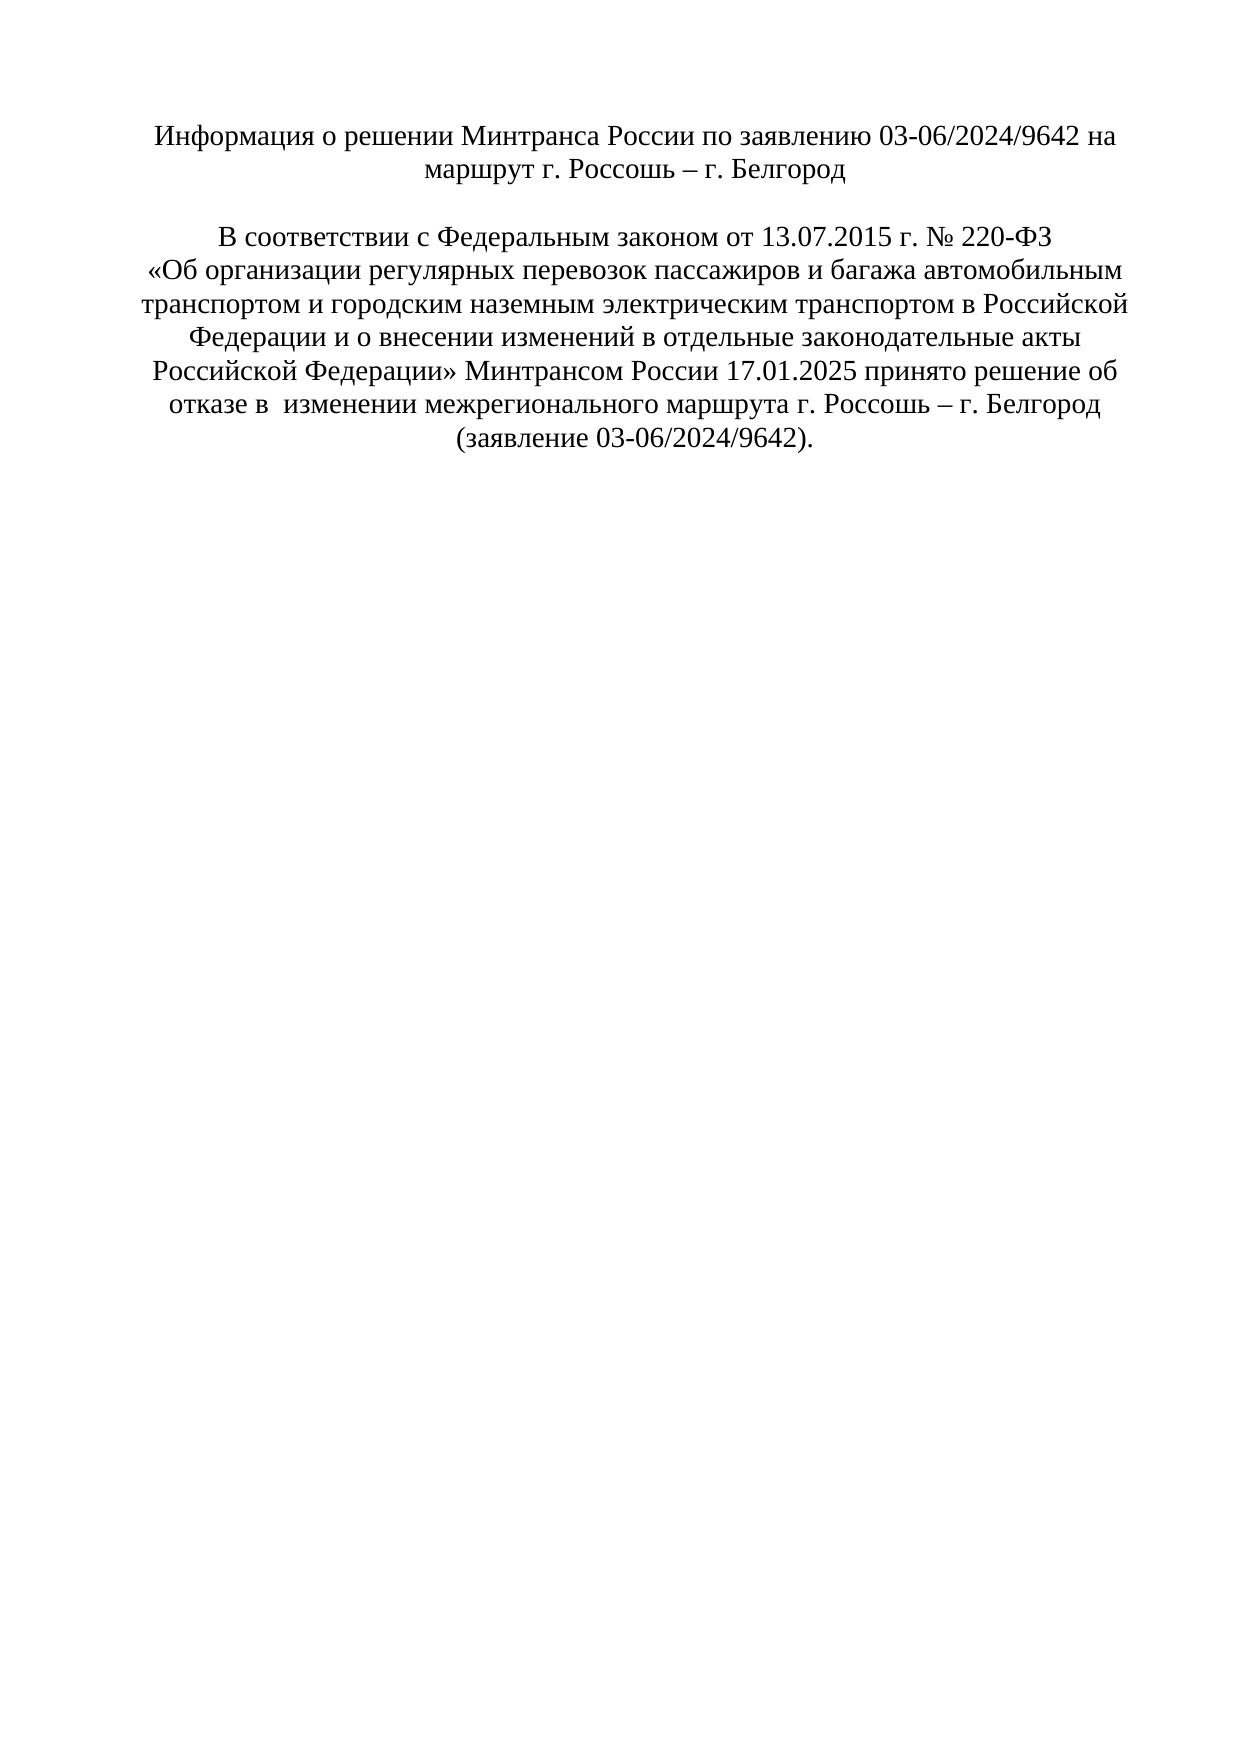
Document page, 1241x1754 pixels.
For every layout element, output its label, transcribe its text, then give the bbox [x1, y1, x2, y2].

text В соответствии с Федеральным законом от 13.07.2015 г. № 220-ФЗ «Об организации регулярных перевозок пассажиров и багажа автомобильным транспортом и городским наземным электрическим транспортом в Российской Федерации и о внесении изменений в отдельные законодательные акты Российской Федерации» Минтрансом России 17.01.2025 принято решение об отказе в изменении межрегионального маршрута г. Россошь – г. Белгород (заявление 03-06/2024/9642). [118, 219, 1152, 453]
text Информация о решении Минтранса России по заявлению 03-06/2024/9642 на маршрут г. Россошь – г. Белгород [118, 118, 1152, 185]
